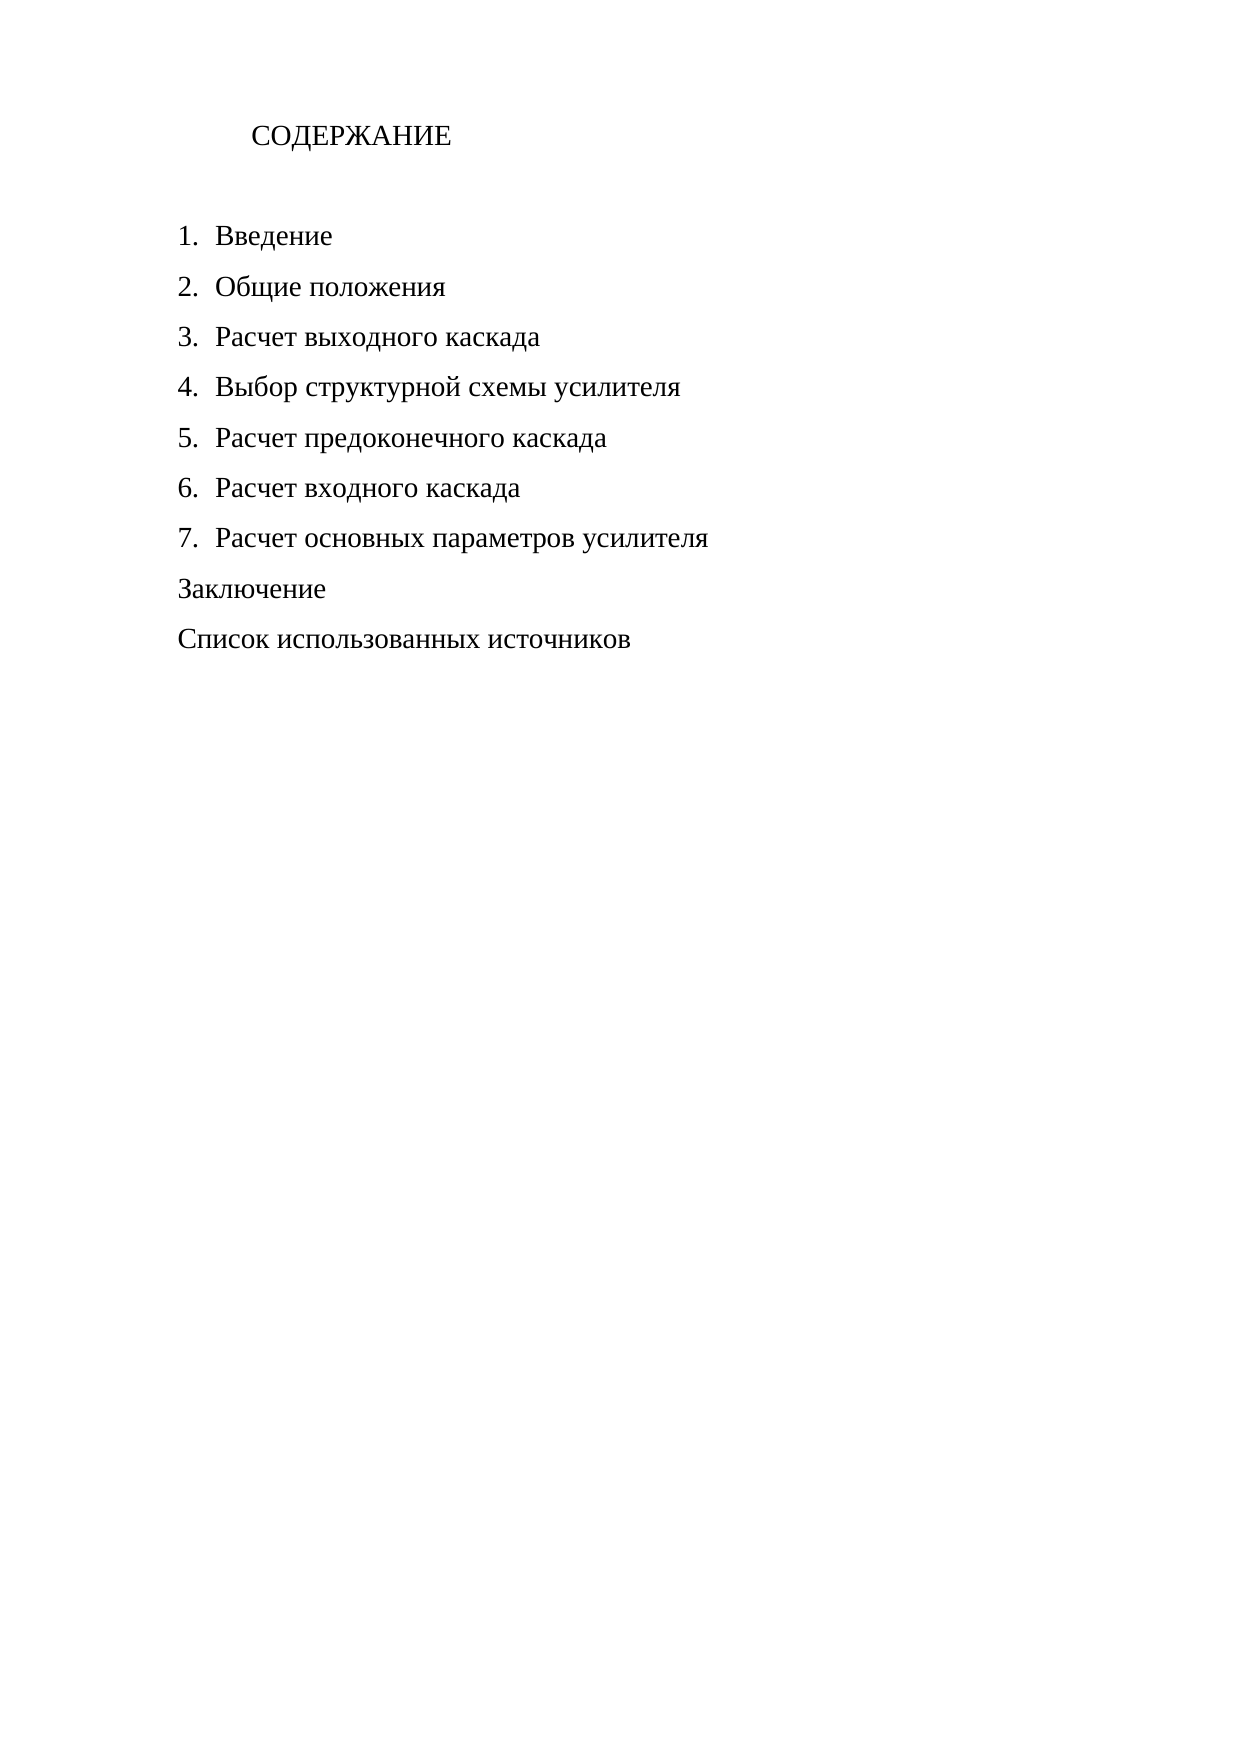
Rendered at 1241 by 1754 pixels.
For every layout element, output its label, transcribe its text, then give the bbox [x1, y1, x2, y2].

list Расчет предоконечного каскада [177, 420, 1152, 453]
text Заключение [177, 571, 1152, 604]
text СОДЕРЖАНИЕ [177, 118, 1152, 152]
list Расчет входного каскада [177, 470, 1152, 504]
list Расчет выходного каскада [177, 319, 1152, 353]
list Общие положения [177, 269, 1152, 303]
list Введение [177, 219, 1152, 252]
list Расчет основных параметров усилителя [177, 521, 1152, 554]
list Выбор структурной схемы усилителя [177, 370, 1152, 403]
text Список использованных источников [177, 621, 1152, 655]
